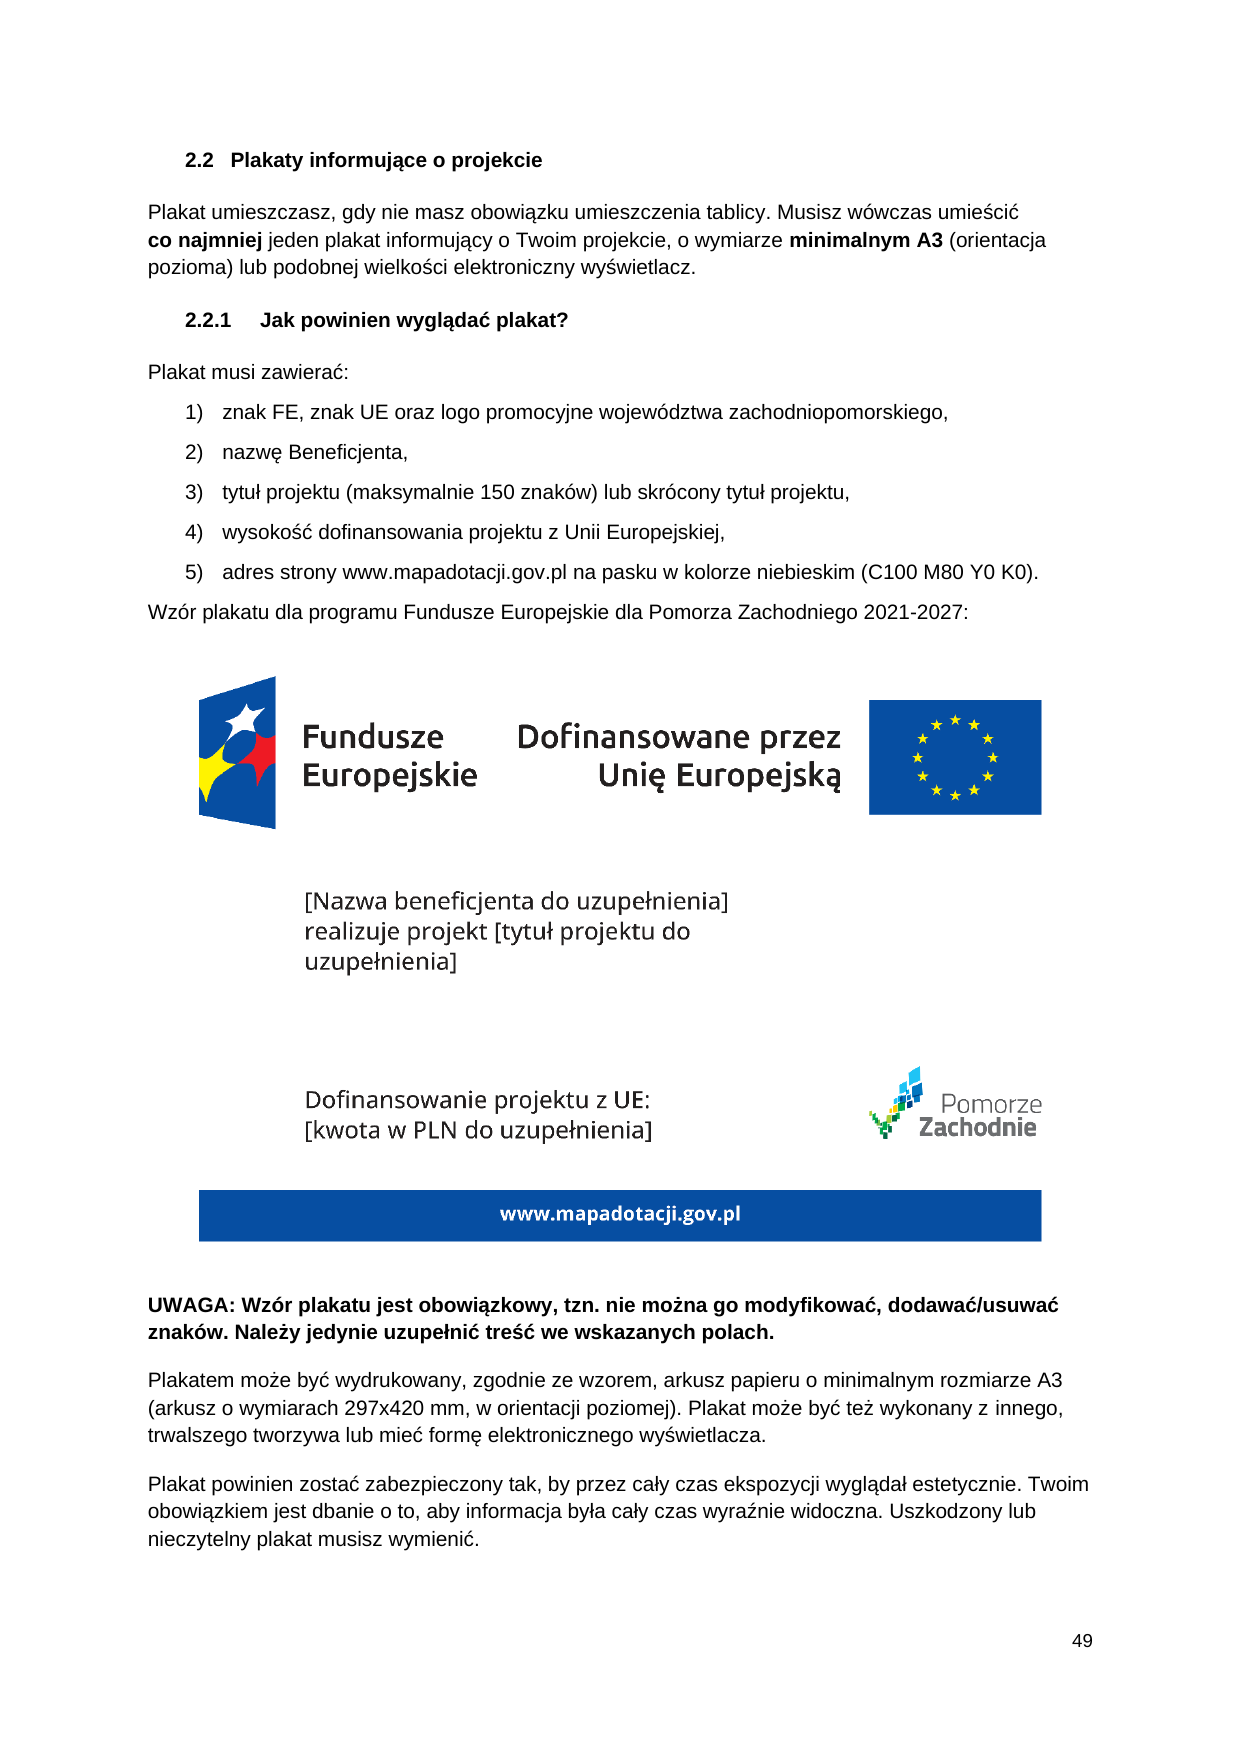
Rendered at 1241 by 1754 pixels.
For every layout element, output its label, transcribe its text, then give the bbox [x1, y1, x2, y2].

text Wzór plakatu dla programu Fundusze Europejskie dla Pomorza Zachodniego 2021-2027: [148, 600, 1092, 624]
list Jak powinien wyglądać plakat? [185, 308, 1092, 332]
text Plakat umieszczasz, gdy nie masz obowiązku umieszczenia tablicy. Musisz wówczas umieścić co najmniej jeden plakat informujący o Twoim projekcie, o wymiarze minimalnym A3 (orientacja pozioma) lub podobnej wielkości elektroniczny wyświetlacz. [148, 200, 1092, 279]
list Plakaty informujące o projekcie [185, 148, 1092, 172]
text Plakat powinien zostać zabezpieczony tak, by przez cały czas ekspozycji wyglądał estetycznie. Twoim obowiązkiem jest dbanie o to, aby informacja była cały czas wyraźnie widoczna. Uszkodzony lub nieczytelny plakat musisz wymienić. [148, 1472, 1092, 1551]
list nazwę Beneficjenta, [185, 440, 1092, 464]
list wysokość dofinansowania projektu z Unii Europejskiej, [185, 520, 1092, 544]
list tytuł projektu (maksymalnie 150 znaków) lub skrócony tytuł projektu, [185, 480, 1092, 504]
picture [147, 624, 1093, 1293]
list znak FE, znak UE oraz logo promocyjne województwa zachodniopomorskiego, [185, 400, 1092, 424]
text Plakatem może być wydrukowany, zgodnie ze wzorem, arkusz papieru o minimalnym rozmiarze A3 (arkusz o wymiarach 297x420 mm, w orientacji poziomej). Plakat może być też wykonany z innego, trwalszego tworzywa lub mieć formę elektronicznego wyświetlacza. [148, 1368, 1092, 1447]
text Plakat musi zawierać: [148, 360, 1092, 384]
text UWAGA: Wzór plakatu jest obowiązkowy, tzn. nie można go modyfikować, dodawać/usuwać znaków. Należy jedynie uzupełnić treść we wskazanych polach. [148, 1293, 1092, 1344]
list adres strony www.mapadotacji.gov.pl na pasku w kolorze niebieskim (C100 M80 Y0 K0). [185, 560, 1092, 584]
